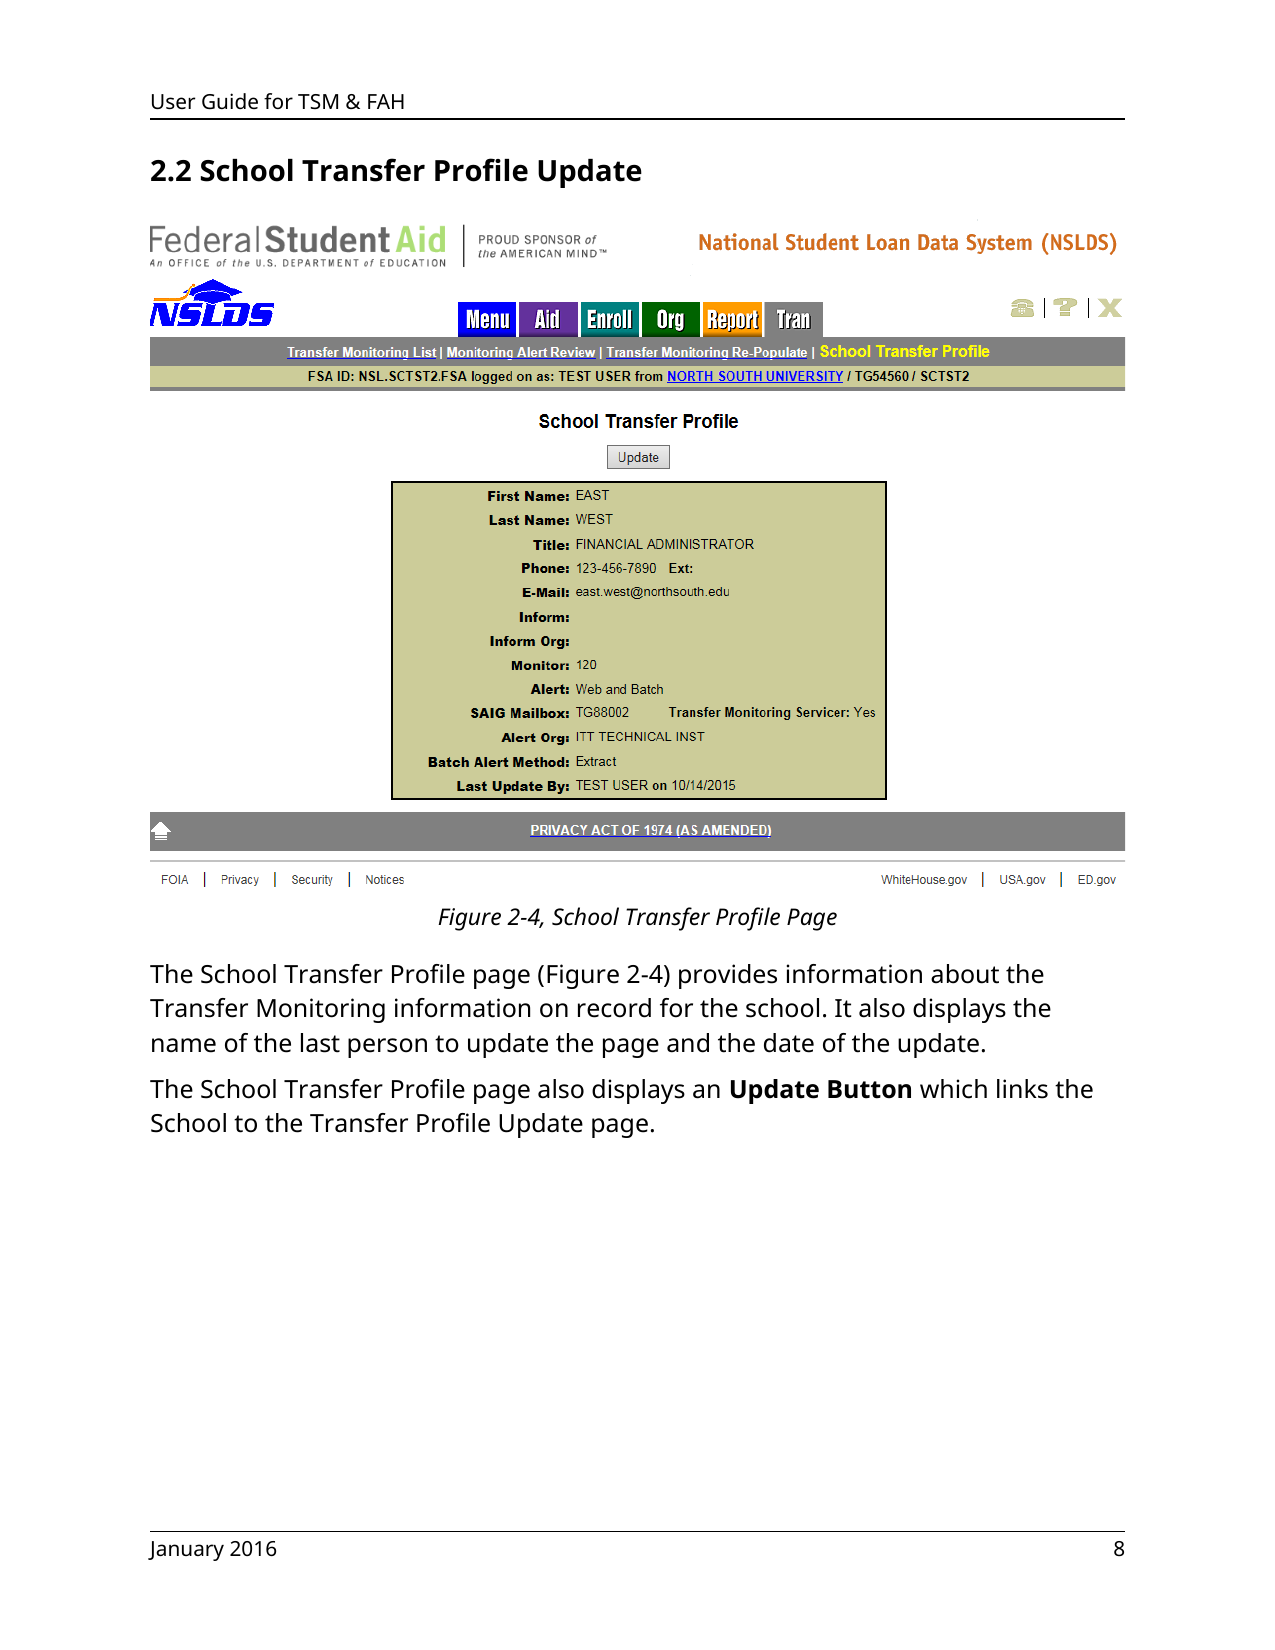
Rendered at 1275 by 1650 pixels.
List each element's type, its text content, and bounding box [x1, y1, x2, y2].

text The School Transfer Profile page (Figure 2-4) provides information about the Transfer Monitoring information on record for the school. It also displays the name of the last person to update the page and the date of the update. [150, 957, 1125, 1059]
subtitle School Transfer Profile Update [150, 150, 1125, 190]
text The School Transfer Profile page also displays an Update Button which links the School to the Transfer Profile Update page. [150, 1072, 1125, 1140]
picture [150, 214, 1125, 889]
text Figure 2-4, School Transfer Profile Page [150, 901, 1125, 932]
